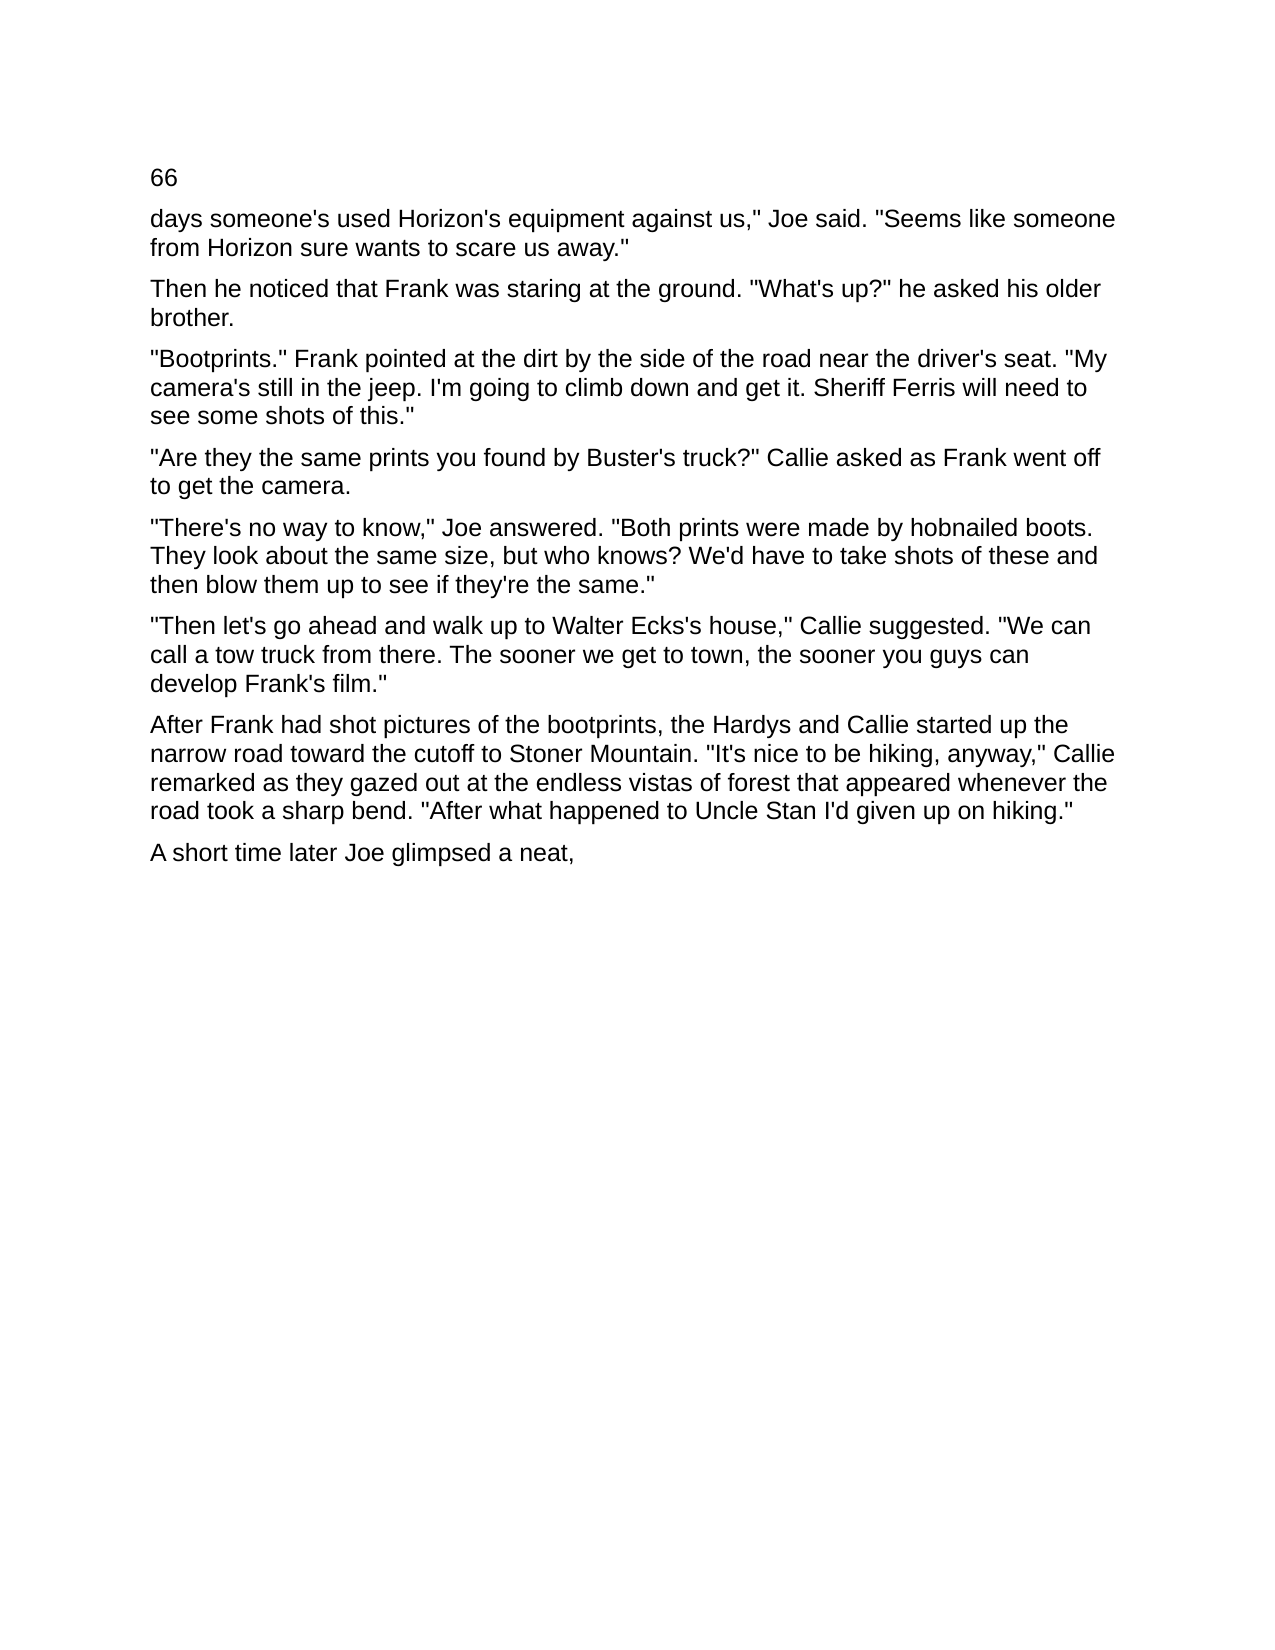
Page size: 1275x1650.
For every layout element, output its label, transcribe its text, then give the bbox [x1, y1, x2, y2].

text "There's no way to know," Joe answered. "Both prints were made by hobnailed boots. They look about the same size, but who knows? We'd have to take shots of these and then blow them up to see if they're the same." [150, 512, 1125, 599]
text days someone's used Horizon's equipment against us," Joe said. "Seems like someone from Horizon sure wants to scare us away." [150, 204, 1125, 261]
text "Then let's go ahead and walk up to Walter Ecks's house," Callie suggested. "We can call a tow truck from there. The sooner we get to town, the sooner you guys can develop Frank's film." [150, 611, 1125, 697]
text A short time later Joe glimpsed a neat, [150, 837, 1125, 866]
text 66 [150, 162, 1125, 191]
text After Frank had shot pictures of the bootprints, the Hardys and Callie started up the narrow road toward the cutoff to Stoner Mountain. "It's nice to be hiking, anyway," Callie remarked as they gazed out at the endless vistas of forest that appeared whenever the road took a sharp bend. "After what happened to Uncle Stan I'd given up on hiking." [150, 710, 1125, 825]
text "Are they the same prints you found by Buster's truck?" Callie asked as Frank went off to get the camera. [150, 442, 1125, 500]
text Then he noticed that Frank was staring at the ground. "What's up?" he asked his older brother. [150, 274, 1125, 331]
text "Bootprints." Frank pointed at the dirt by the side of the road near the driver's seat. "My camera's still in the jeep. I'm going to climb down and get it. Sheriff Ferris will need to see some shots of this." [150, 344, 1125, 430]
